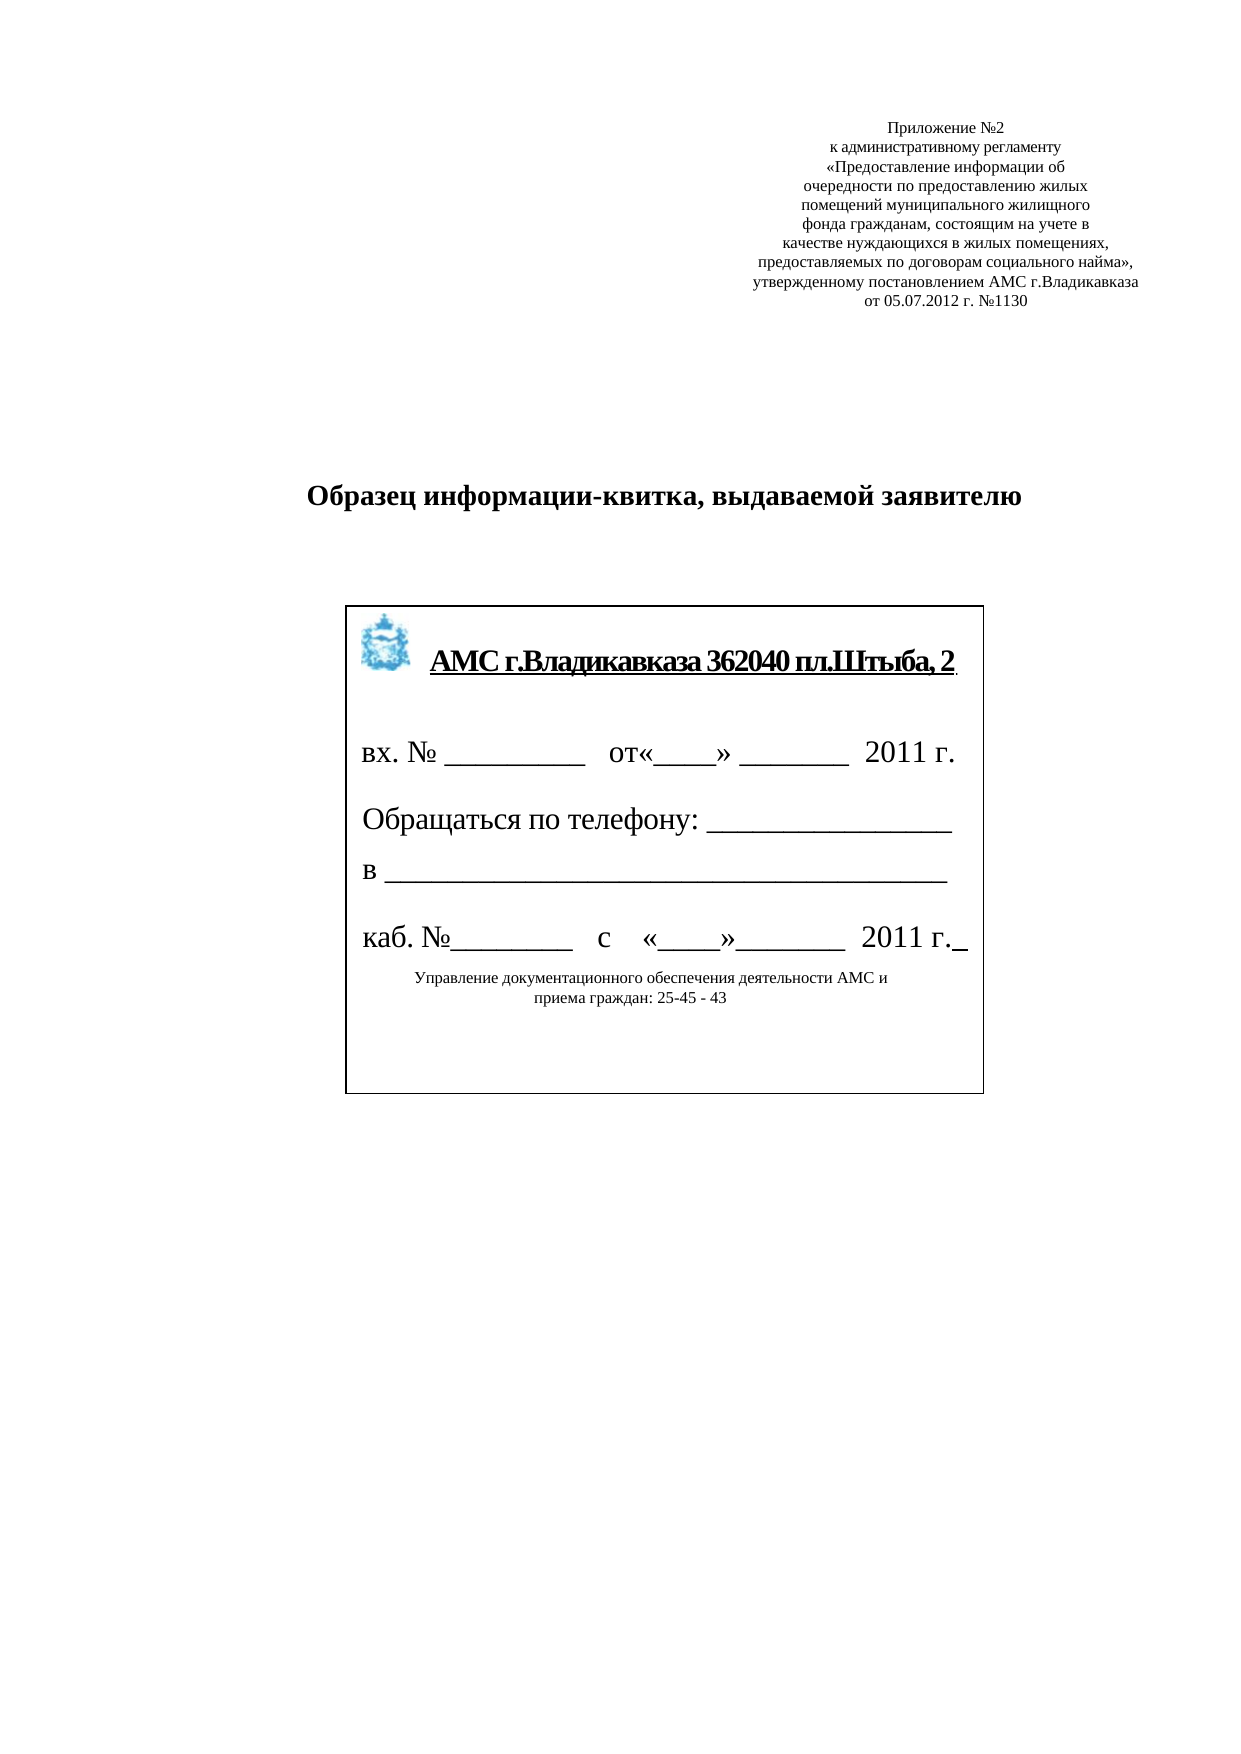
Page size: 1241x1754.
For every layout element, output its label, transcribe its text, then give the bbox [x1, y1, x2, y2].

text от 05.07.2012 г. №1130 [740, 291, 1152, 310]
text утвержденному постановлением АМС г.Владикавказа [740, 271, 1152, 291]
text помещений муниципального жилищного [740, 195, 1152, 214]
text «Предоставление информации об [740, 156, 1152, 176]
text к административному регламенту [740, 137, 1152, 156]
text Приложение №2 [740, 118, 1152, 137]
text очередности по предоставлению жилых [740, 176, 1152, 195]
text Образец информации-квитка, выдаваемой заявителю [177, 478, 1152, 511]
picture [361, 613, 411, 671]
text предоставляемых по договорам социального найма», [740, 252, 1152, 271]
text фонда гражданам, состоящим на учете в [740, 214, 1152, 233]
text качестве нуждающихся в жилых помещениях, [740, 233, 1152, 252]
